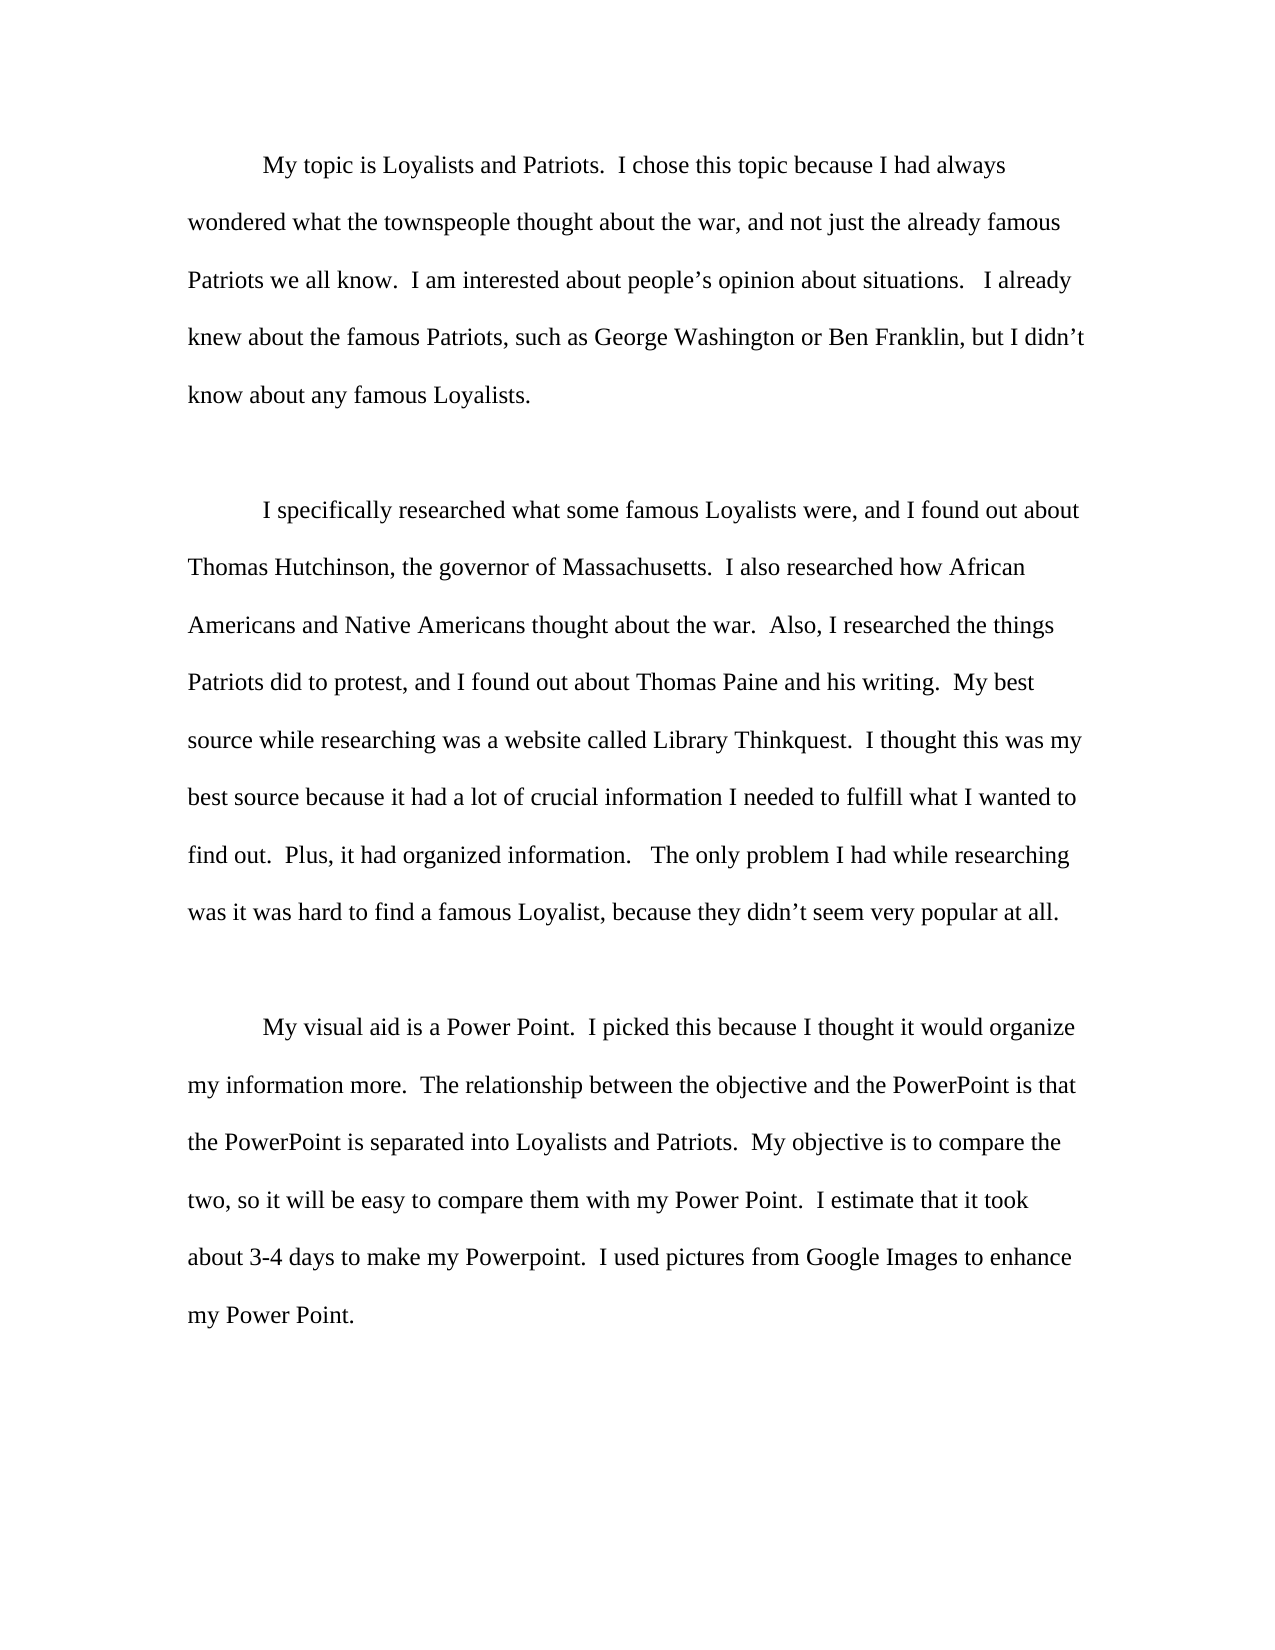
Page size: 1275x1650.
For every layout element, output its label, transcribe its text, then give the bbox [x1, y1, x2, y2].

text My topic is Loyalists and Patriots. I chose this topic because I had always wondered what the townspeople thought about the war, and not just the already famous Patriots we all know. I am interested about people’s opinion about situations. I already knew about the famous Patriots, such as George Washington or Ben Franklin, but I didn’t know about any famous Loyalists. [187, 150, 1087, 409]
text I specifically researched what some famous Loyalists were, and I found out about Thomas Hutchinson, the governor of Massachusetts. I also researched how African Americans and Native Americans thought about the war. Also, I researched the things Patriots did to protest, and I found out about Thomas Paine and his writing. My best source while researching was a website called Library Thinkquest. I thought this was my best source because it had a lot of crucial information I needed to fulfill what I wanted to find out. Plus, it had organized information. The only problem I had while researching was it was hard to find a famous Loyalist, because they didn’t seem very popular at all. [187, 495, 1087, 926]
text My visual aid is a Power Point. I picked this because I thought it would organize my information more. The relationship between the objective and the PowerPoint is that the PowerPoint is separated into Loyalists and Patriots. My objective is to compare the two, so it will be easy to compare them with my Power Point. I estimate that it took about 3-4 days to make my Powerpoint. I used pictures from Google Images to enhance my Power Point. [187, 1012, 1087, 1386]
